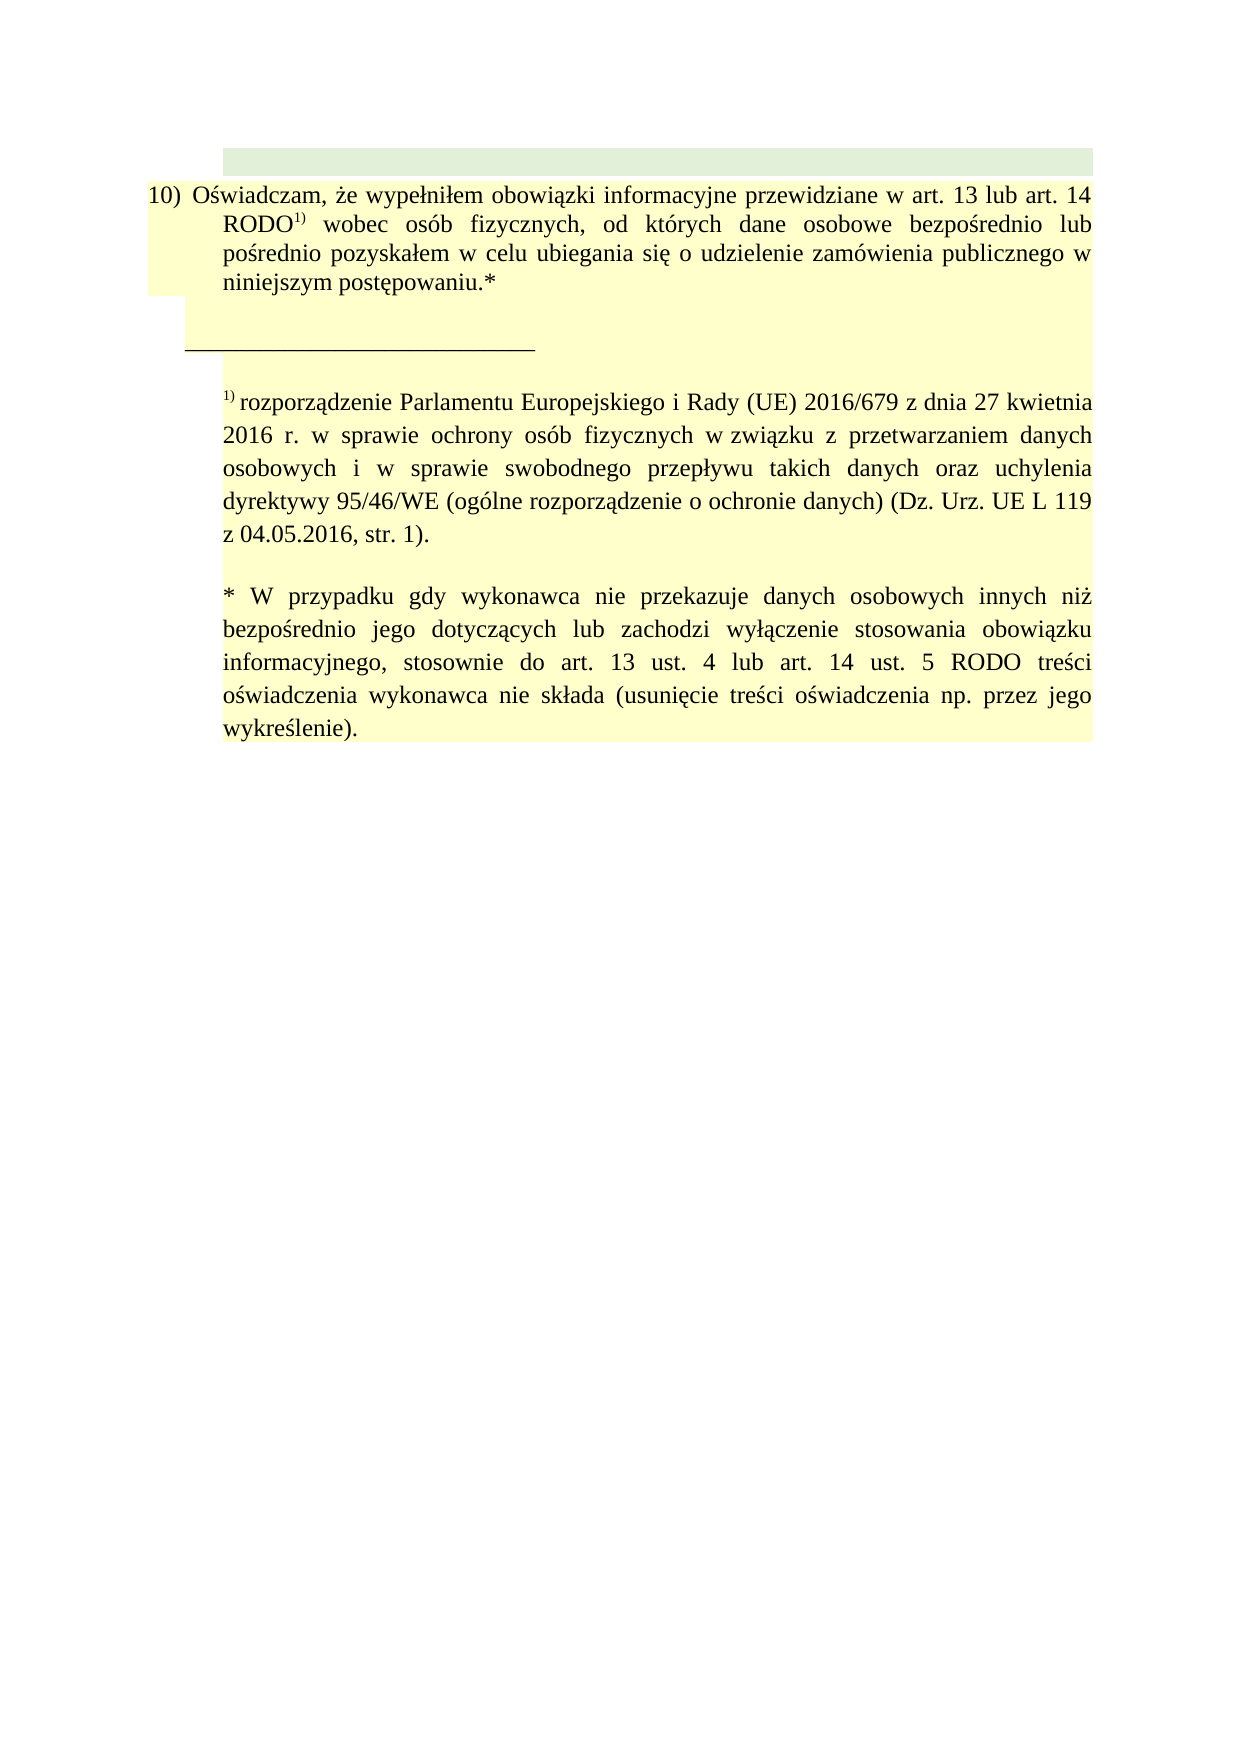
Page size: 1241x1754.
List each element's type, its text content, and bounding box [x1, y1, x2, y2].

text * W przypadku gdy wykonawca nie przekazuje danych osobowych innych niż bezpośrednio jego dotyczących lub zachodzi wyłączenie stosowania obowiązku informacyjnego, stosownie do art. 13 ust. 4 lub art. 14 ust. 5 RODO treści oświadczenia wykonawca nie składa (usunięcie treści oświadczenia np. przez jego wykreślenie). [223, 581, 1093, 742]
text 1) rozporządzenie Parlamentu Europejskiego i Rady (UE) 2016/679 z dnia 27 kwietnia 2016 r. w sprawie ochrony osób fizycznych w związku z przetwarzaniem danych osobowych i w sprawie swobodnego przepływu takich danych oraz uchylenia dyrektywy 95/46/WE (ogólne rozporządzenie o ochronie danych) (Dz. Urz. UE L 119 z 04.05.2016, str. 1). [223, 387, 1093, 548]
text 10) Oświadczam, że wypełniłem obowiązki informacyjne przewidziane w art. 13 lub art. 14 RODO1) wobec osób fizycznych, od których dane osobowe bezpośrednio lub pośrednio pozyskałem w celu ubiegania się o udzielenie zamówienia publicznego w niniejszym postępowaniu.* [148, 181, 1093, 296]
text ____________________________ [185, 325, 1093, 353]
